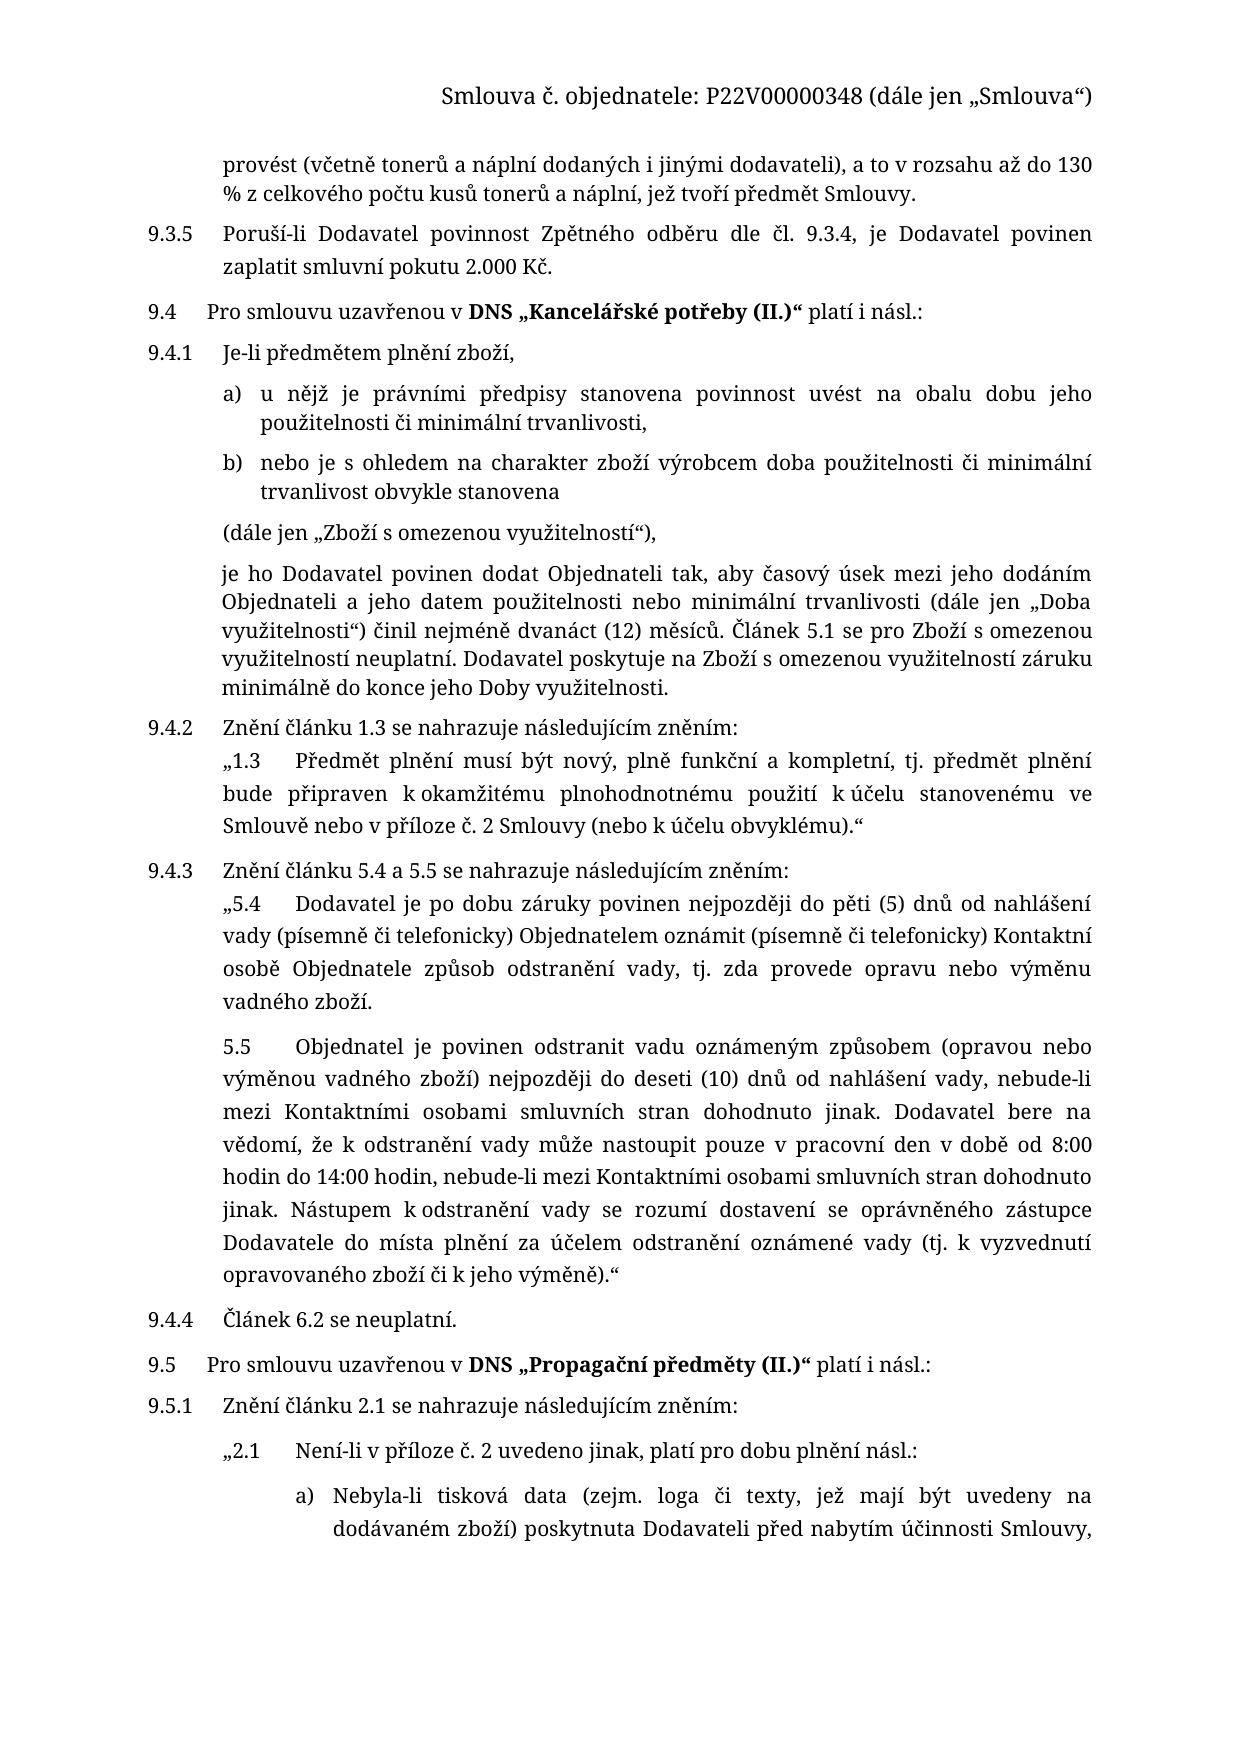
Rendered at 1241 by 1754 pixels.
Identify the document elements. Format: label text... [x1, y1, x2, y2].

list „1.3 Předmět plnění musí být nový, plně funkční a kompletní, tj. předmět plnění bude připraven k okamžitému plnohodnotnému použití k účelu stanovenému ve Smlouvě nebo v příloze č. 2 Smlouvy (nebo k účelu obvyklému).“ [223, 746, 1093, 840]
list „5.4 Dodavatel je po dobu záruky povinen nejpozději do pěti (5) dnů od nahlášení vady (písemně či telefonicky) Objednatelem oznámit (písemně či telefonicky) Kontaktní osobě Objednatele způsob odstranění vady, tj. zda provede opravu nebo výměnu vadného zboží. [223, 889, 1093, 1015]
list Znění článku 1.3 se nahrazuje následujícím zněním: [148, 713, 1093, 742]
list Poruší-li Dodavatel povinnost Zpětného odběru dle čl. 9.3.4, je Dodavatel povinen zaplatit smluvní pokutu 2.000 Kč. [148, 219, 1093, 281]
text je ho Dodavatel povinen dodat Objednateli tak, aby časový úsek mezi jeho dodáním Objednateli a jeho datem použitelnosti nebo minimální trvanlivosti (dále jen „Doba využitelnosti“) činil nejméně dvanáct (12) měsíců. Článek 5.1 se pro Zboží s omezenou využitelností neuplatní. Dodavatel poskytuje na Zboží s omezenou využitelností záruku minimálně do konce jeho Doby využitelnosti. [221, 559, 1093, 701]
list 5.5 Objednatel je povinen odstranit vadu oznámeným způsobem (opravou nebo výměnou vadného zboží) nejpozději do deseti (10) dnů od nahlášení vady, nebude-li mezi Kontaktními osobami smluvních stran dohodnuto jinak. Dodavatel bere na vědomí, že k odstranění vady může nastoupit pouze v pracovní den v době od 8:00 hodin do 14:00 hodin, nebude-li mezi Kontaktními osobami smluvních stran dohodnuto jinak. Nástupem k odstranění vady se rozumí dostavení se oprávněného zástupce Dodavatele do místa plnění za účelem odstranění oznámené vady (tj. k vyzvednutí opravovaného zboží či k jeho výměně).“ [223, 1032, 1093, 1289]
list Pro smlouvu uzavřenou v DNS „Kancelářské potřeby (II.)“ platí i násl.: [148, 297, 1093, 326]
list Znění článku 5.4 a 5.5 se nahrazuje následujícím zněním: [148, 856, 1093, 885]
list Je-li předmětem plnění zboží, [148, 338, 1093, 367]
list u nějž je právními předpisy stanovena povinnost uvést na obalu dobu jeho použitelnosti či minimální trvanlivosti, [223, 379, 1093, 436]
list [148, 150, 1093, 207]
list Znění článku 2.1 se nahrazuje následujícím zněním: [148, 1391, 1093, 1420]
list Pro smlouvu uzavřenou v DNS „Propagační předměty (II.)“ platí i násl.: [148, 1350, 1093, 1379]
list „2.1 Není-li v příloze č. 2 uvedeno jinak, platí pro dobu plnění násl.: [223, 1436, 1093, 1465]
list Článek 6.2 se neuplatní. [148, 1305, 1093, 1334]
list nebo je s ohledem na charakter zboží výrobcem doba použitelnosti či minimální trvanlivost obvykle stanovena [223, 448, 1093, 505]
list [295, 1482, 1093, 1543]
text (dále jen „Zboží s omezenou využitelností“), [223, 518, 1093, 546]
